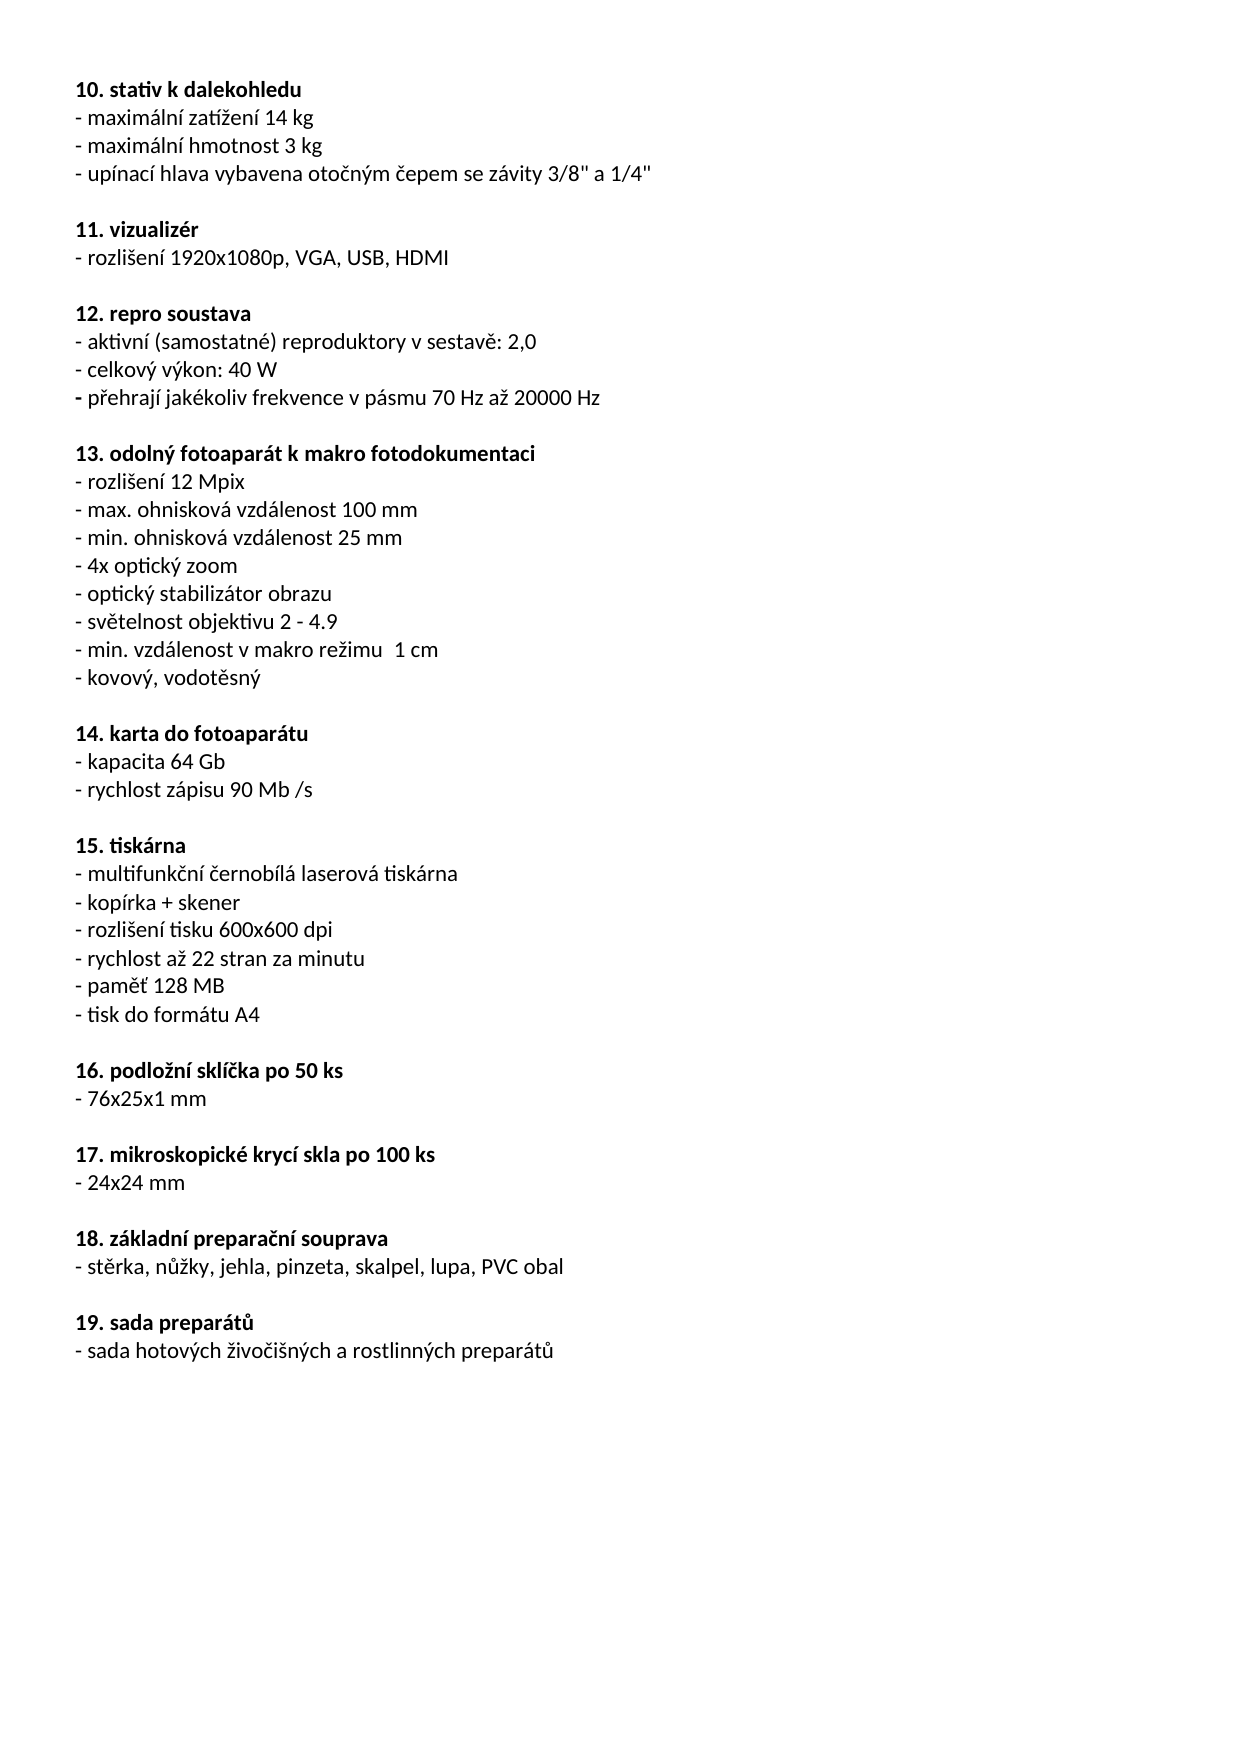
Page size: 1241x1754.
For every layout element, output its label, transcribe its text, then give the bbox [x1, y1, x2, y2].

text - min. vzdálenost v makro režimu 1 cm [75, 635, 1165, 663]
text - sada hotových živočišných a rostlinných preparátů [75, 1336, 1165, 1364]
text - tisk do formátu A4 [75, 1000, 1165, 1028]
text - 4x optický zoom [75, 551, 1165, 579]
text - max. ohnisková vzdálenost 100 mm [75, 495, 1165, 523]
text - stěrka, nůžky, jehla, pinzeta, skalpel, lupa, PVC obal [75, 1252, 1165, 1280]
text - kapacita 64 Gb [75, 747, 1165, 776]
text - maximální zatížení 14 kg [75, 103, 1165, 131]
text - celkový výkon: 40 W [75, 355, 1165, 383]
text - paměť 128 MB [75, 972, 1165, 1000]
text 11. vizualizér [75, 215, 1165, 243]
text - min. ohnisková vzdálenost 25 mm [75, 523, 1165, 551]
text 15. tiskárna [75, 832, 1165, 859]
text - optický stabilizátor obrazu [75, 579, 1165, 607]
text - upínací hlava vybavena otočným čepem se závity 3/8" a 1/4" [75, 159, 1165, 187]
text 16. podložní sklíčka po 50 ks [75, 1056, 1165, 1084]
text - rychlost až 22 stran za minutu [75, 944, 1165, 972]
text - kovový, vodotěsný [75, 663, 1165, 691]
text 19. sada preparátů [75, 1308, 1165, 1336]
text 14. karta do fotoaparátu [75, 719, 1165, 747]
text - multifunkční černobílá laserová tiskárna [75, 859, 1165, 888]
text 12. repro soustava [75, 299, 1165, 327]
text 18. základní preparační souprava [75, 1224, 1165, 1252]
text - světelnost objektivu 2 - 4.9 [75, 607, 1165, 635]
text - 24x24 mm [75, 1168, 1165, 1196]
text 10. stativ k dalekohledu [75, 75, 1165, 103]
text - rozlišení 1920x1080p, VGA, USB, HDMI [75, 243, 1165, 271]
text - maximální hmotnost 3 kg [75, 131, 1165, 159]
text 17. mikroskopické krycí skla po 100 ks [75, 1140, 1165, 1168]
text 13. odolný fotoaparát k makro fotodokumentaci [75, 439, 1165, 467]
text - rozlišení 12 Mpix [75, 467, 1165, 495]
text - aktivní (samostatné) reproduktory v sestavě: 2,0 [75, 327, 1165, 355]
text - 76x25x1 mm [75, 1084, 1165, 1112]
text - kopírka + skener [75, 888, 1165, 916]
text - přehrají jakékoliv frekvence v pásmu 70 Hz až 20000 Hz [75, 383, 1165, 411]
text - rozlišení tisku 600x600 dpi [75, 916, 1165, 944]
text - rychlost zápisu 90 Mb /s [75, 776, 1165, 803]
